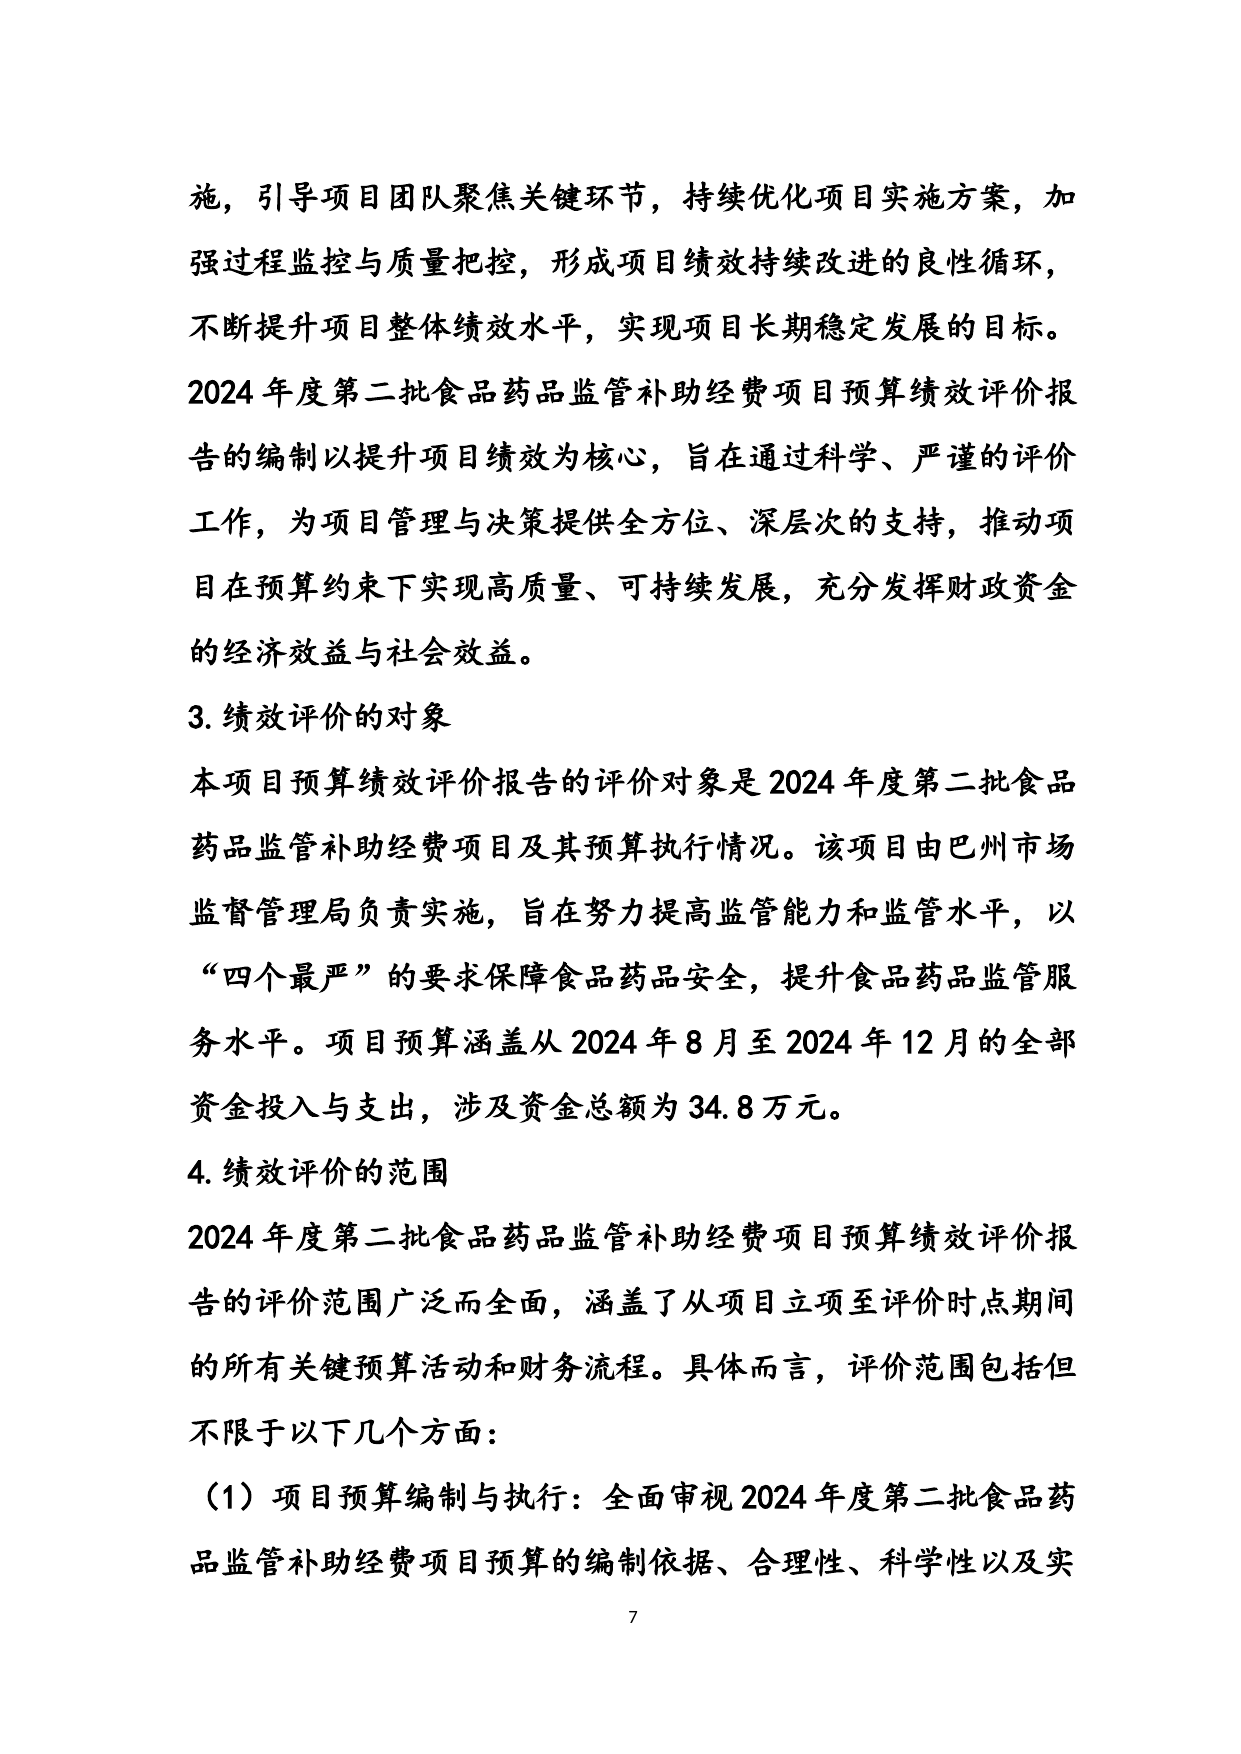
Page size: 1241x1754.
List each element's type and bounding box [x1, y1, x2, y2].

text [187, 162, 1078, 1592]
